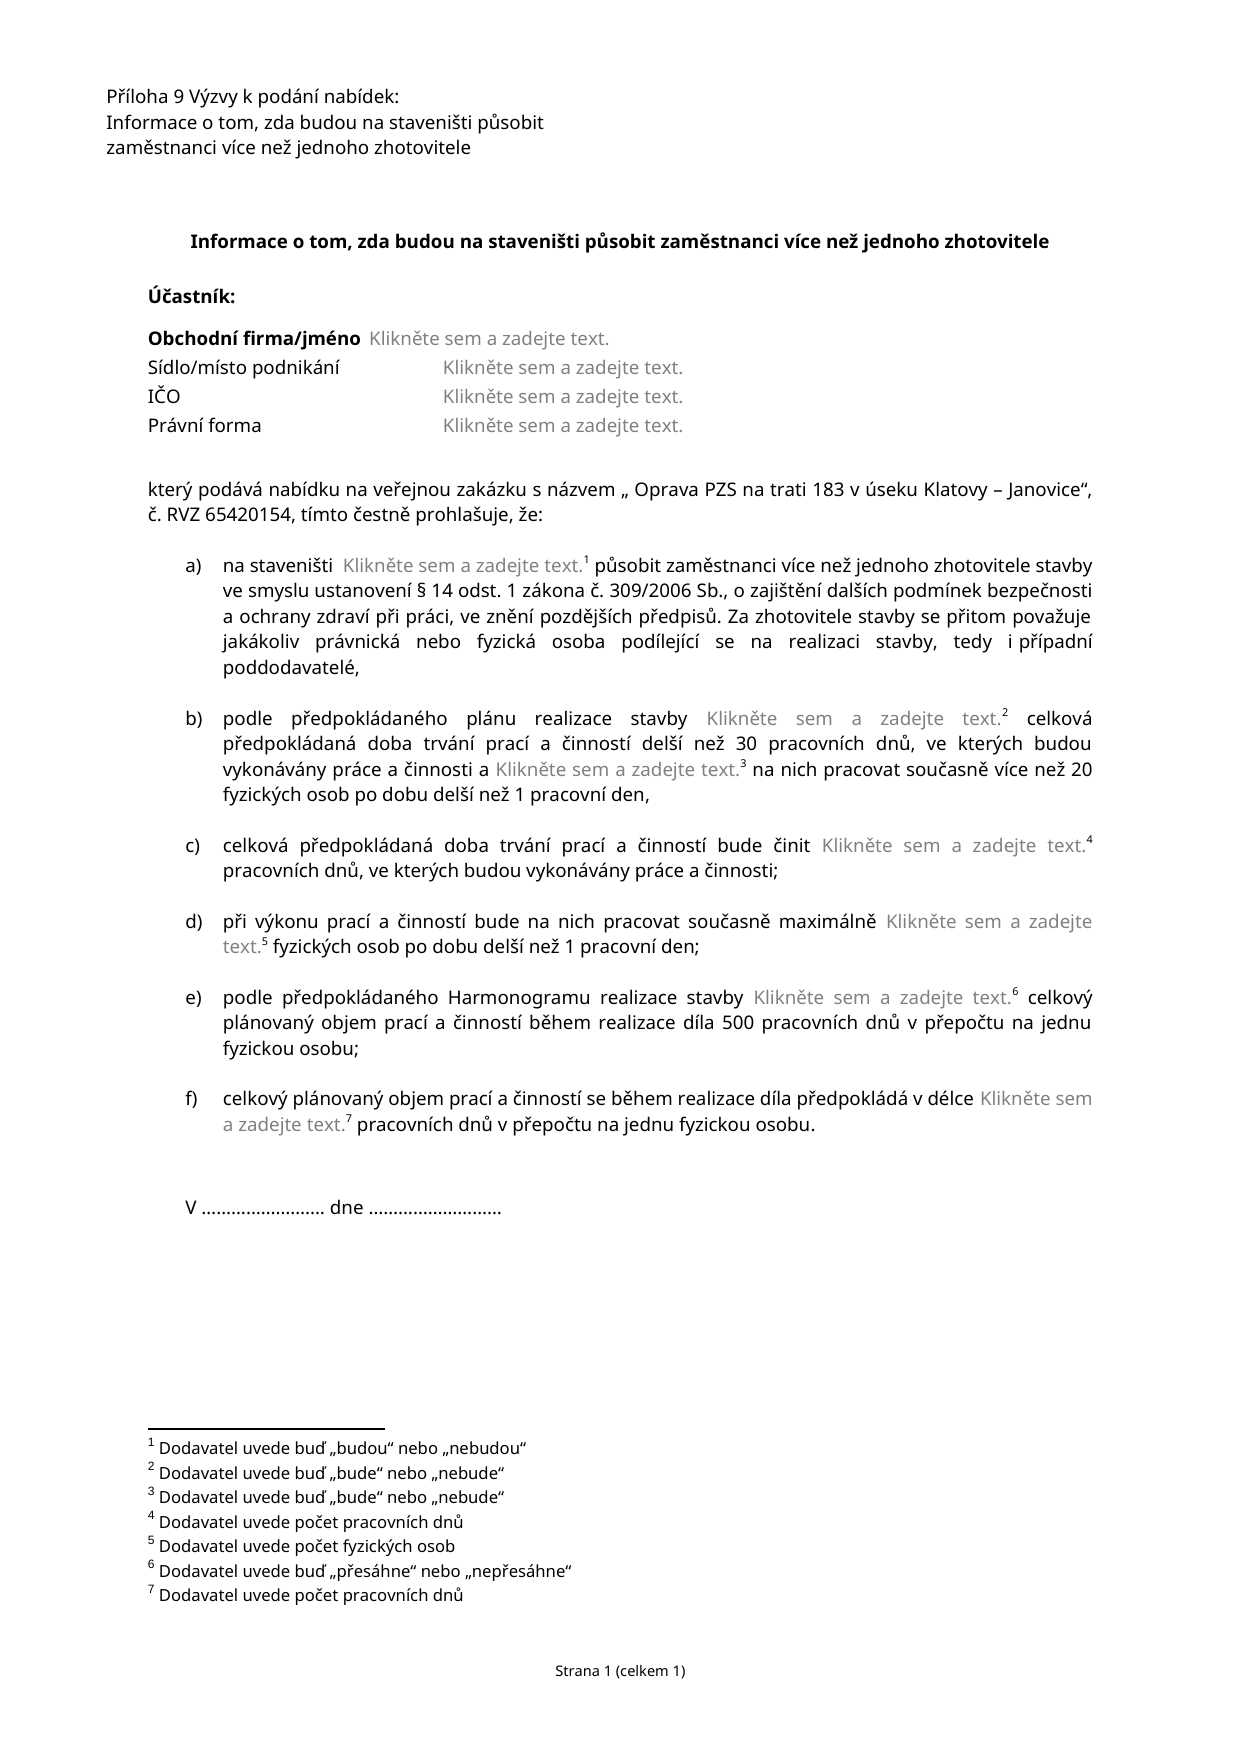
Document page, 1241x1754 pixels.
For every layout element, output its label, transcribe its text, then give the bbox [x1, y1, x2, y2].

list na staveništi působit zaměstnanci více než jednoho zhotovitele stavby ve smyslu ustanovení § 14 odst. 1 zákona č. 309/2006 Sb., o zajištění dalších podmínek bezpečnosti a ochrany zdraví při práci, ve znění pozdějších předpisů. Za zhotovitele stavby se přitom považuje jakákoliv právnická nebo fyzická osoba podílející se na realizaci stavby, tedy i případní poddodavatelé, [185, 552, 1093, 680]
list celkový plánovaný objem prací a činností se během realizace díla předpokládá v délce pracovních dnů v přepočtu na jednu fyzickou osobu. [185, 1086, 1093, 1137]
text IČO [148, 380, 1093, 409]
title Informace o tom, zda budou na staveništi působit zaměstnanci více než jednoho zhotovitele [148, 228, 1093, 254]
list při výkonu prací a činností bude na nich pracovat současně maximálně fyzických osob po dobu delší než 1 pracovní den; [185, 908, 1093, 959]
text který podává nabídku na veřejnou zakázku s názvem „ Oprava PZS na trati 183 v úseku Klatovy – Janovice“, č. RVZ 65420154, tímto čestně prohlašuje, že: [148, 476, 1093, 527]
list podle předpokládaného plánu realizace stavby celková předpokládaná doba trvání prací a činností delší než 30 pracovních dnů, ve kterých budou vykonávány práce a činnosti a na nich pracovat současně více než 20 fyzických osob po dobu delší než 1 pracovní den, [185, 705, 1093, 807]
list celková předpokládaná doba trvání prací a činností bude činit pracovních dnů, ve kterých budou vykonávány práce a činnosti; [185, 832, 1093, 883]
text Sídlo/místo podnikání [148, 351, 1093, 380]
text Účastník: [148, 279, 1093, 310]
list podle předpokládaného Harmonogramu realizace stavby celkový plánovaný objem prací a činností během realizace díla 500 pracovních dnů v přepočtu na jednu fyzickou osobu; [185, 984, 1093, 1061]
text Obchodní firma/jméno [148, 322, 1093, 351]
text Právní forma [148, 409, 1093, 438]
text V ………………….… dne ……………………… [185, 1191, 1092, 1220]
